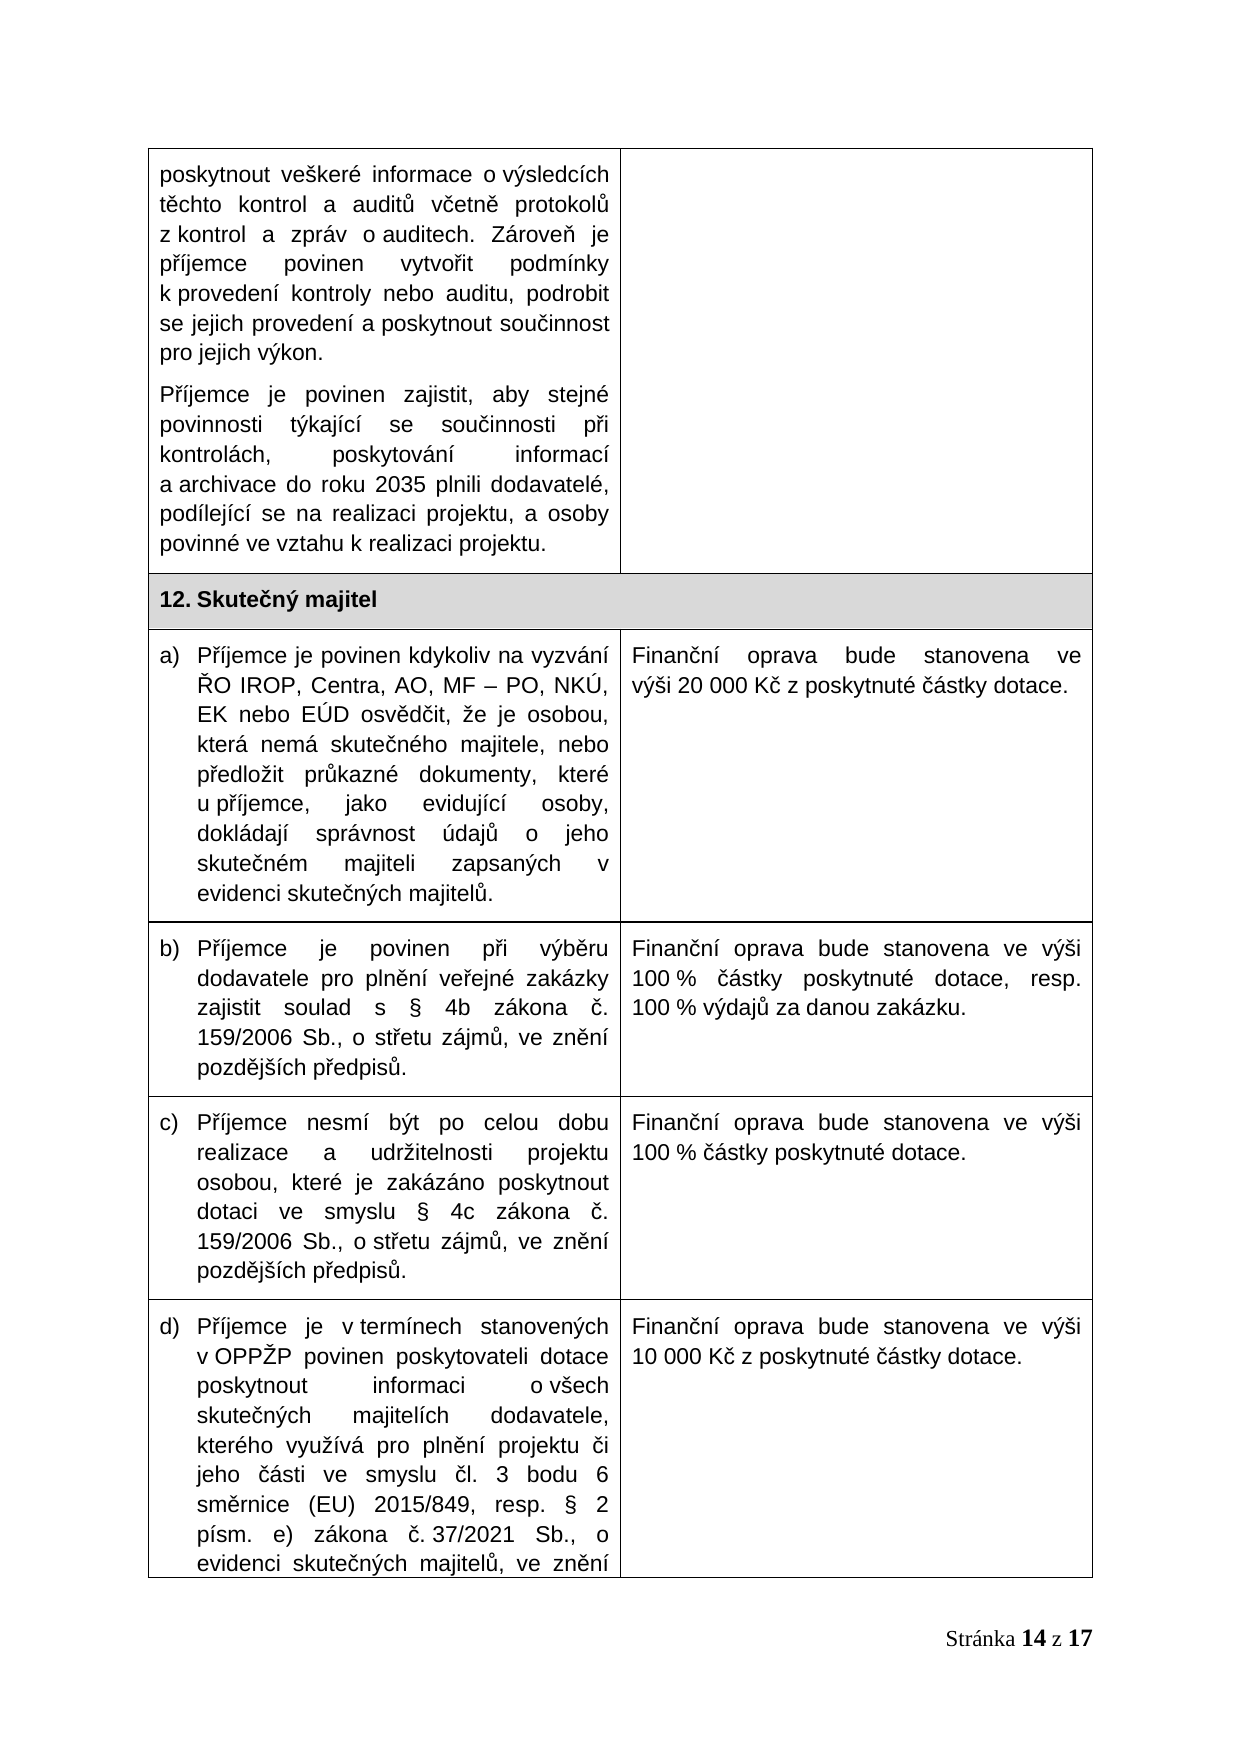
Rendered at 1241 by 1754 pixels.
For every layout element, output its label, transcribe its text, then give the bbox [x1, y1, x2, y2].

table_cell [621, 1300, 1092, 1577]
table_cell Skutečný majitel [149, 574, 1092, 628]
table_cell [149, 149, 620, 572]
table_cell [621, 149, 1092, 572]
table_cell Finanční oprava bude stanovena ve výši 100 % částky poskytnuté dotace, resp. 100 % výdajů za danou zakázku. [621, 923, 1092, 1096]
table_cell Příjemce nesmí být po celou dobu realizace a udržitelnosti projektu osobou, které je zakázáno poskytnout dotaci ve smyslu § 4c zákona č. 159/2006 Sb., o střetu zájmů, ve znění pozdějších předpisů. [149, 1097, 620, 1299]
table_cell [149, 1300, 620, 1577]
table_cell Finanční oprava bude stanovena ve výši 100 % částky poskytnuté dotace. [621, 1097, 1092, 1299]
table_cell Finanční oprava bude stanovena ve výši 20 000 Kč z poskytnuté částky dotace. [621, 630, 1092, 921]
table_cell Příjemce je povinen při výběru dodavatele pro plnění veřejné zakázky zajistit soulad s § 4b zákona č. 159/2006 Sb., o střetu zájmů, ve znění pozdějších předpisů. [149, 923, 620, 1096]
table_cell Příjemce je povinen kdykoliv na vyzvání ŘO IROP, Centra, AO, MF – PO, NKÚ, EK nebo EÚD osvědčit, že je osobou, která nemá skutečného majitele, nebo předložit průkazné dokumenty, které u příjemce, jako evidující osoby, dokládají správnost údajů o jeho skutečném majiteli zapsaných v evidenci skutečných majitelů. [149, 630, 620, 921]
